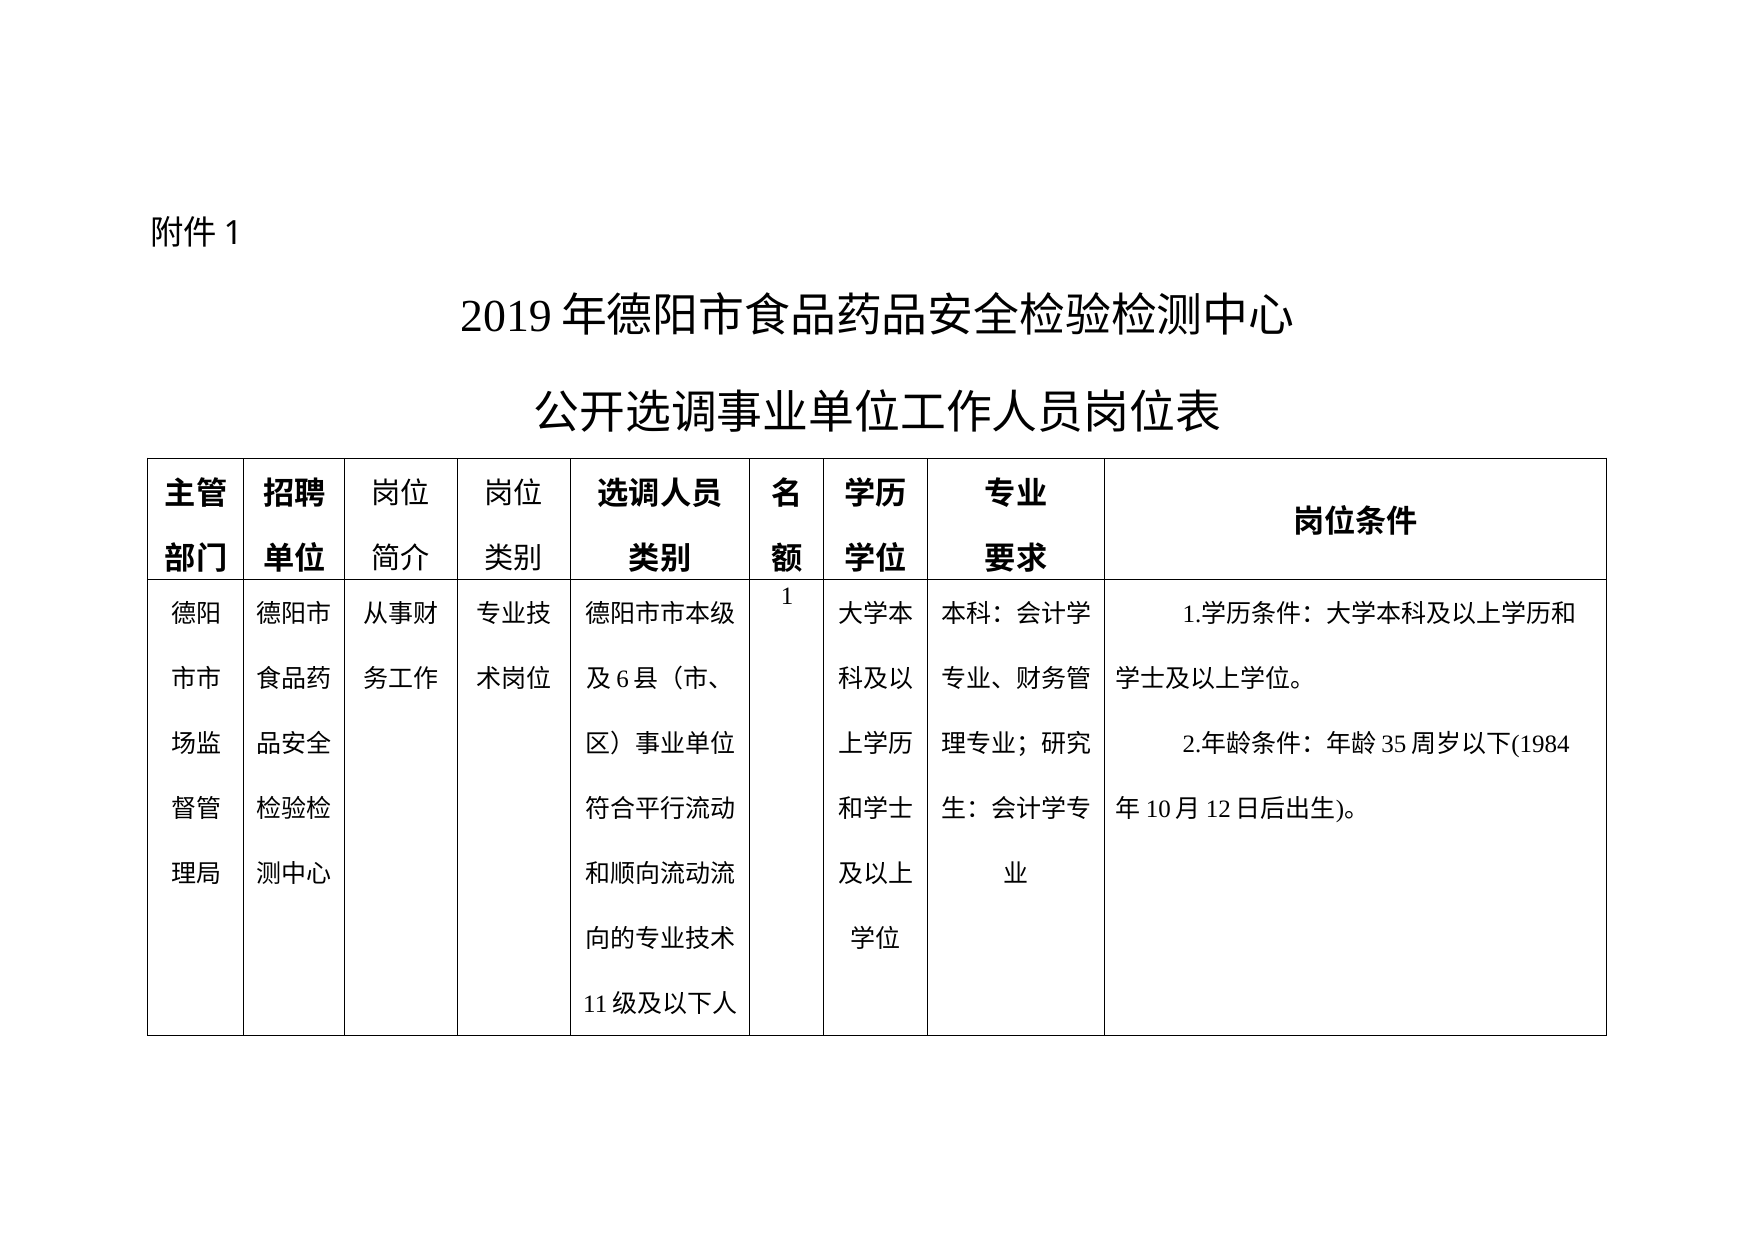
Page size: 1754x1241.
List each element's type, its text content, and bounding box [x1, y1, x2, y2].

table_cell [928, 580, 1104, 1034]
table_header 学历学位条件 学位条件 [824, 459, 927, 578]
table_header 主管部门 [148, 459, 243, 578]
table_cell 大学本科及以上学历和学士及以上学位 [824, 580, 927, 1034]
table_header 岗位 类别 [458, 459, 570, 578]
table_cell 德阳市市场监督管理局 [148, 580, 243, 1034]
text 附件1 [150, 198, 1604, 263]
table_header 专业 要求 [928, 459, 1104, 578]
table_cell 德阳市食品药品安全检验检测中心 [244, 580, 344, 1034]
table_cell 从事财务工作 [345, 580, 457, 1034]
text 2019年德阳市食品药品安全检验检测中心 [150, 263, 1604, 360]
table_header 名额 [750, 459, 823, 578]
table_header 招聘 单位 [244, 459, 344, 578]
table_cell 专业技术岗位 [458, 580, 570, 1034]
table_header 岗位 简介 [345, 459, 457, 578]
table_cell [571, 580, 749, 1034]
table_header 选调人员 类别 [571, 459, 749, 578]
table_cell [1105, 580, 1606, 1034]
text 公开选调事业单位工作人员岗位表 [150, 360, 1604, 458]
table_header 岗位条件 [1105, 459, 1606, 578]
table_cell 1 [750, 580, 823, 1034]
